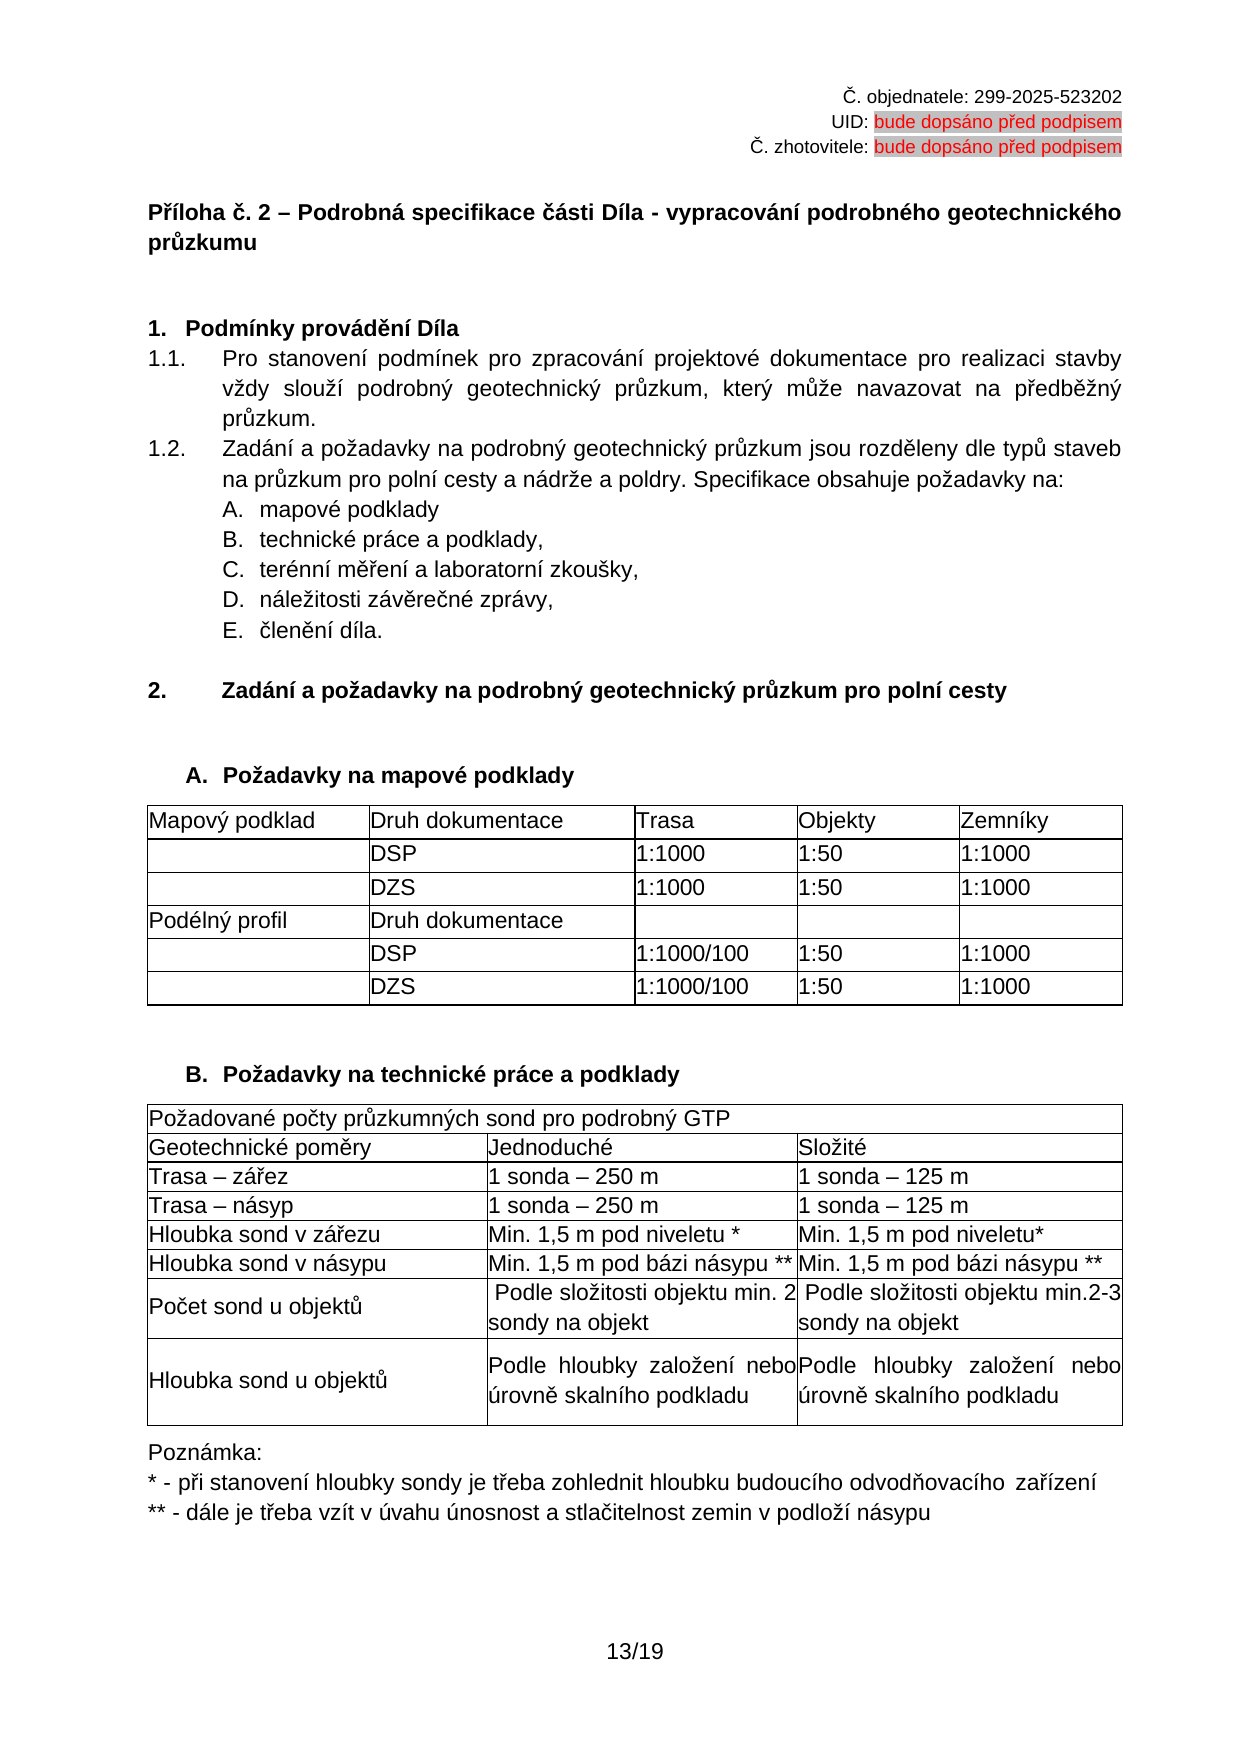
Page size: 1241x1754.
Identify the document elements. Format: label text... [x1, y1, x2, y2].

table_header Zemníky [960, 806, 1122, 838]
list Zadání a požadavky na podrobný geotechnický průzkum jsou rozděleny dle typů staveb na průzkum pro polní cesty a nádrže a poldry. Specifikace obsahuje požadavky na: [148, 435, 1122, 492]
table_cell Hloubka sond v násypu [148, 1250, 487, 1277]
table_cell [148, 972, 369, 1004]
table_cell 1:50 [798, 873, 959, 905]
table_cell Trasa – násyp [148, 1192, 487, 1219]
table_cell Počet sond u objektů [148, 1279, 487, 1337]
table_cell [148, 939, 369, 971]
text * - při stanovení hloubky sondy je třeba zohlednit hloubku budoucího odvodňovacího zařízení [148, 1469, 1122, 1495]
list Požadavky na technické práce a podklady [185, 1061, 1122, 1087]
table_header Objekty [798, 806, 959, 838]
table_cell [798, 906, 959, 938]
list technické práce a podklady, [222, 526, 1122, 552]
table_cell Min. 1,5 m pod bázi násypu ** [488, 1250, 797, 1277]
table_cell 1:1000 [960, 840, 1122, 872]
list náležitosti závěrečné zprávy, [222, 586, 1122, 613]
table_cell [148, 873, 369, 905]
table_cell 1 sonda – 250 m [488, 1192, 797, 1219]
table_cell 1:1000 [636, 873, 797, 905]
table_cell 1:50 [798, 972, 959, 1004]
table_cell DSP [370, 939, 634, 971]
table_cell Hloubka sond u objektů [148, 1339, 487, 1425]
list členění díla. [222, 617, 1122, 643]
table_cell Geotechnické poměry [148, 1134, 487, 1161]
table_cell 1:50 [798, 840, 959, 872]
table_cell 1:1000 [960, 873, 1122, 905]
list mapové podklady [222, 496, 1122, 522]
text ** - dále je třeba vzít v úvahu únosnost a stlačitelnost zemin v podloží násypu [148, 1499, 1122, 1526]
table_cell [636, 906, 797, 938]
table_cell DZS [370, 873, 634, 905]
table_cell DSP [370, 840, 634, 872]
table_cell 1:50 [798, 939, 959, 971]
list Pro stanovení podmínek pro zpracování projektové dokumentace pro realizaci stavby vždy slouží podrobný geotechnický průzkum, který může navazovat na předběžný průzkum. [148, 345, 1122, 431]
table_header Druh dokumentace [370, 806, 634, 838]
table_cell 1:1000 [636, 840, 797, 872]
subtitle Příloha č. 2 – Podrobná specifikace části Díla - vypracování podrobného geotechnického průzkumu [148, 199, 1122, 255]
table_cell Druh dokumentace [370, 906, 634, 938]
table_cell Jednoduché [488, 1134, 797, 1161]
table_cell [148, 840, 369, 872]
table_cell Min. 1,5 m pod niveletu* [798, 1221, 1122, 1248]
table_cell [960, 906, 1122, 938]
table_cell Složité [798, 1134, 1122, 1161]
table_cell 1:1000 [960, 939, 1122, 971]
table_cell Podle hloubky založení nebo úrovně skalního podkladu [488, 1339, 797, 1425]
table_header Mapový podklad [148, 806, 369, 838]
table_cell 1 sonda – 250 m [488, 1163, 797, 1191]
table_cell Podle hloubky založení nebo úrovně skalního podkladu [798, 1339, 1122, 1425]
table_cell Trasa – zářez [148, 1163, 487, 1191]
table_cell 1 sonda – 125 m [798, 1163, 1122, 1191]
table_cell DZS [370, 972, 634, 1004]
table_cell Min. 1,5 m pod bázi násypu ** [798, 1250, 1122, 1277]
list Požadavky na mapové podklady [185, 762, 1122, 789]
list terénní měření a laboratorní zkoušky, [222, 556, 1122, 582]
table_cell 1:1000/100 [636, 972, 797, 1004]
text Poznámka: [148, 1439, 1122, 1465]
table_cell Podle složitosti objektu min.2-3 sondy na objekt [798, 1279, 1122, 1337]
table_cell 1:1000/100 [636, 939, 797, 971]
table_header Požadované počty průzkumných sond pro podrobný GTP [148, 1105, 1122, 1132]
table_cell 1:1000 [960, 972, 1122, 1004]
list Podmínky provádění Díla [148, 314, 1122, 341]
list Zadání a požadavky na podrobný geotechnický průzkum pro polní cesty [148, 677, 1122, 703]
table_cell Min. 1,5 m pod niveletu * [488, 1221, 797, 1248]
table_cell 1 sonda – 125 m [798, 1192, 1122, 1219]
table_cell Hloubka sond v zářezu [148, 1221, 487, 1248]
table_cell Podle složitosti objektu min. 2 sondy na objekt [488, 1279, 797, 1337]
table_cell Podélný profil [148, 906, 369, 938]
table_header Trasa [636, 806, 797, 838]
